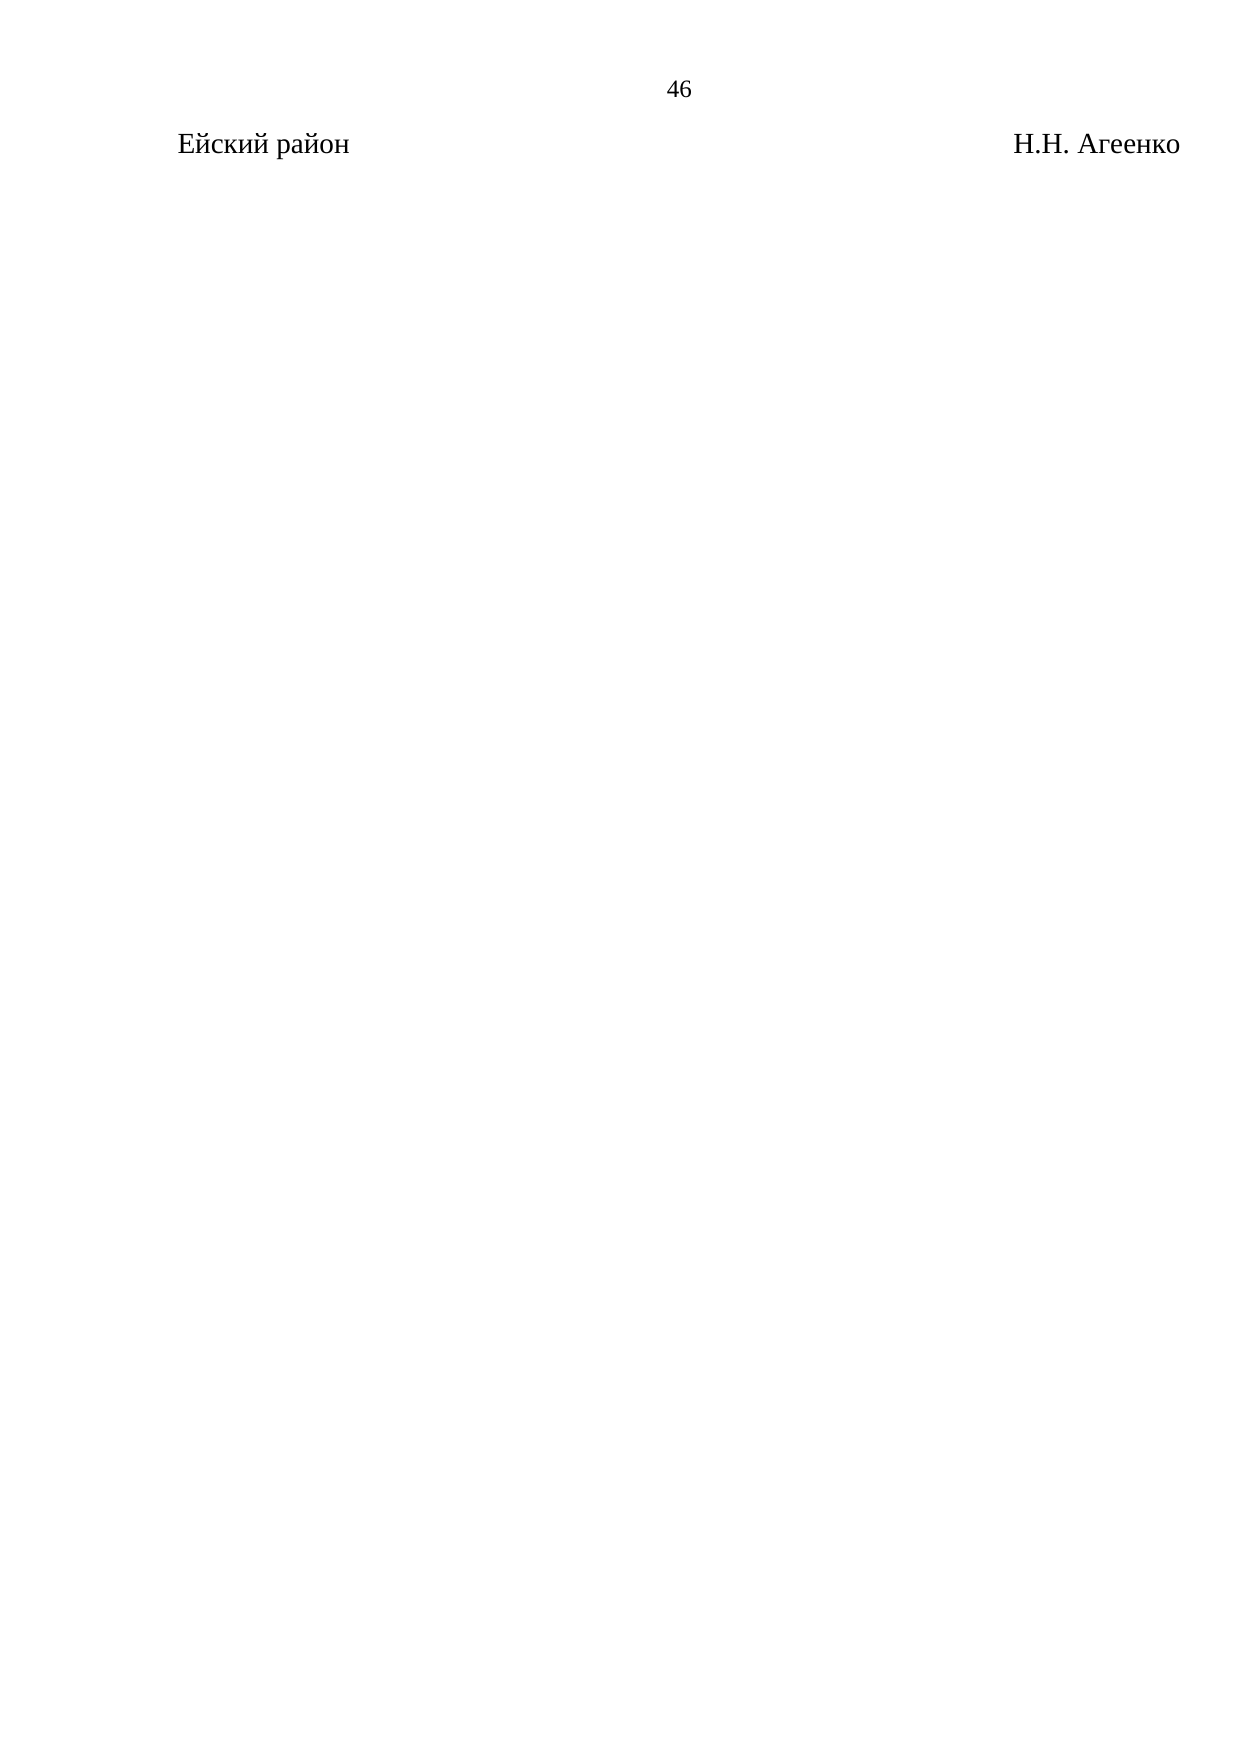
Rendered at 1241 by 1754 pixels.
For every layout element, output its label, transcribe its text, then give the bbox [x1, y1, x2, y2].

text Ейский район Н.Н. Агеенко [177, 127, 1181, 160]
